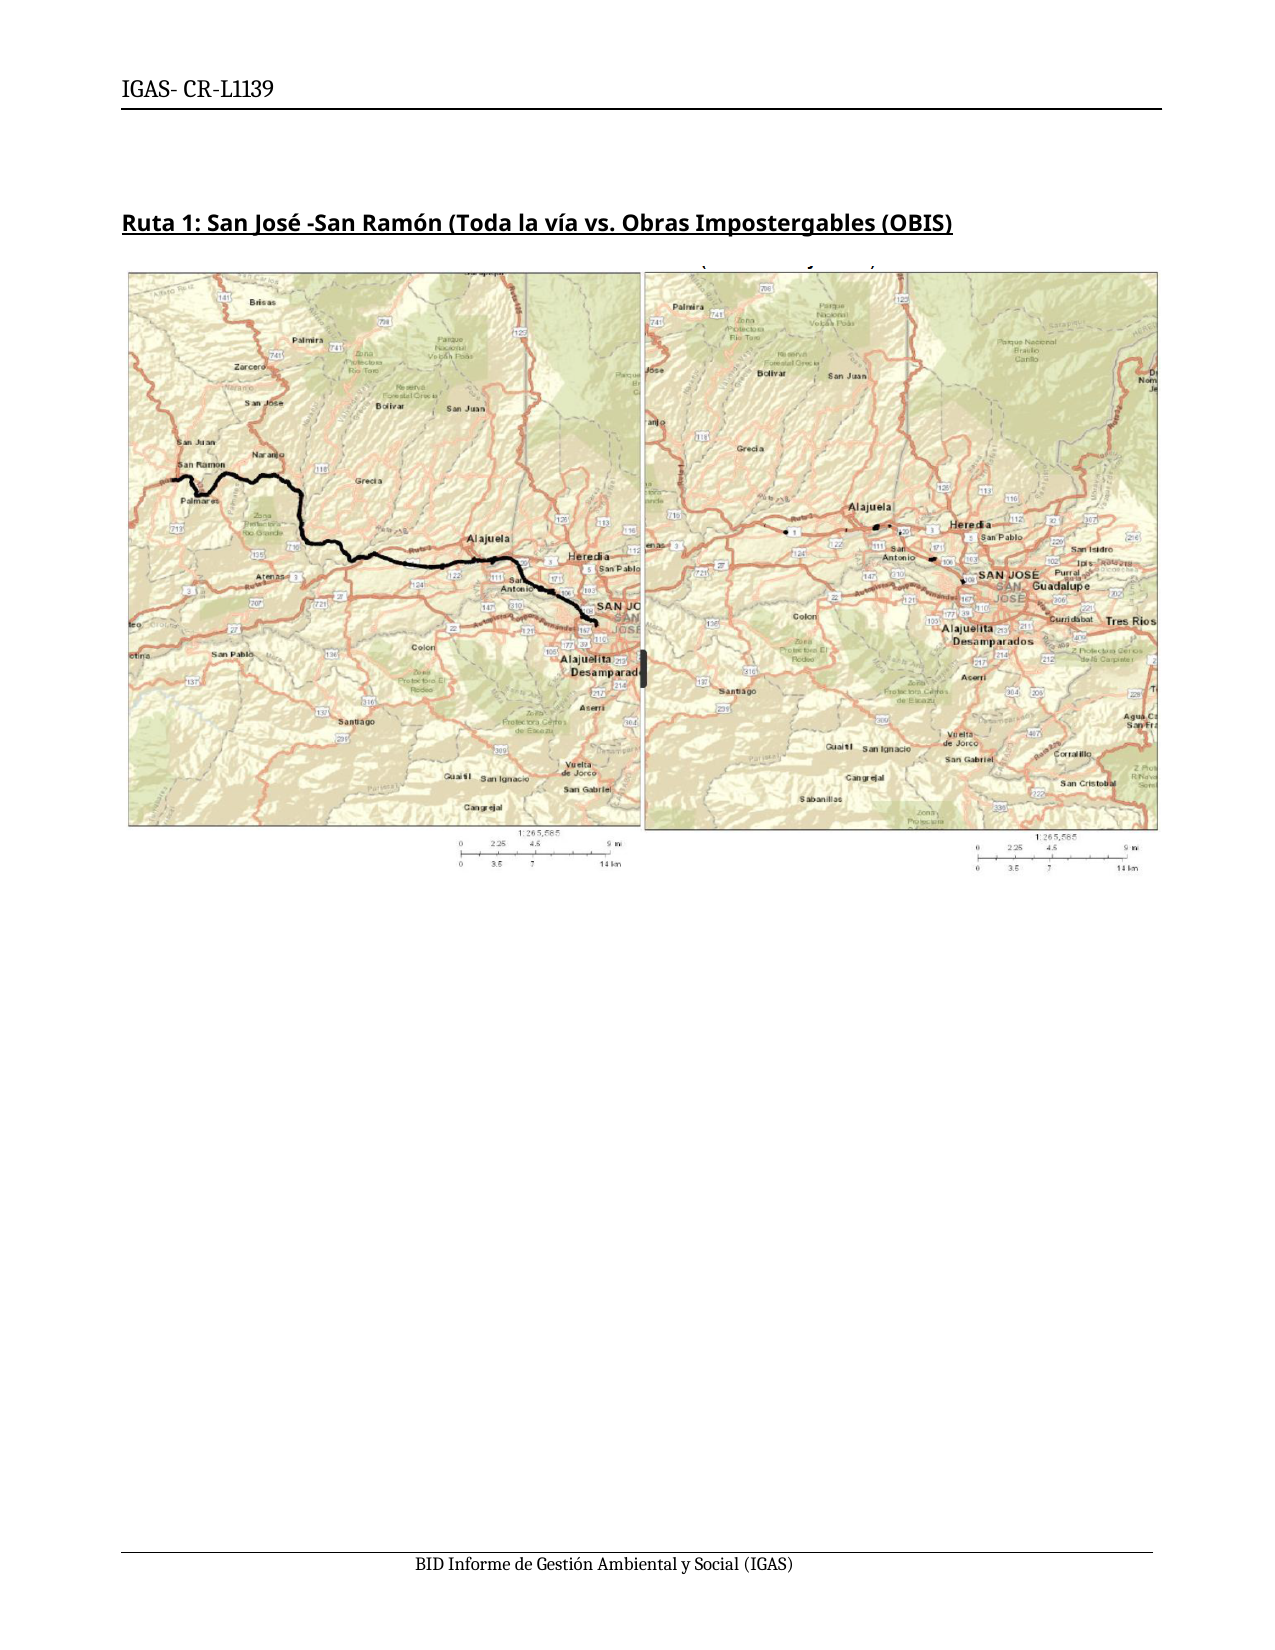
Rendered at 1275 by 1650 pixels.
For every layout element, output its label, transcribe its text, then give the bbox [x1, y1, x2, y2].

text Ruta 1: San José -San Ramón (Toda la vía vs. Obras Impostergables (OBIS) [121, 207, 1162, 238]
picture [121, 266, 1163, 891]
